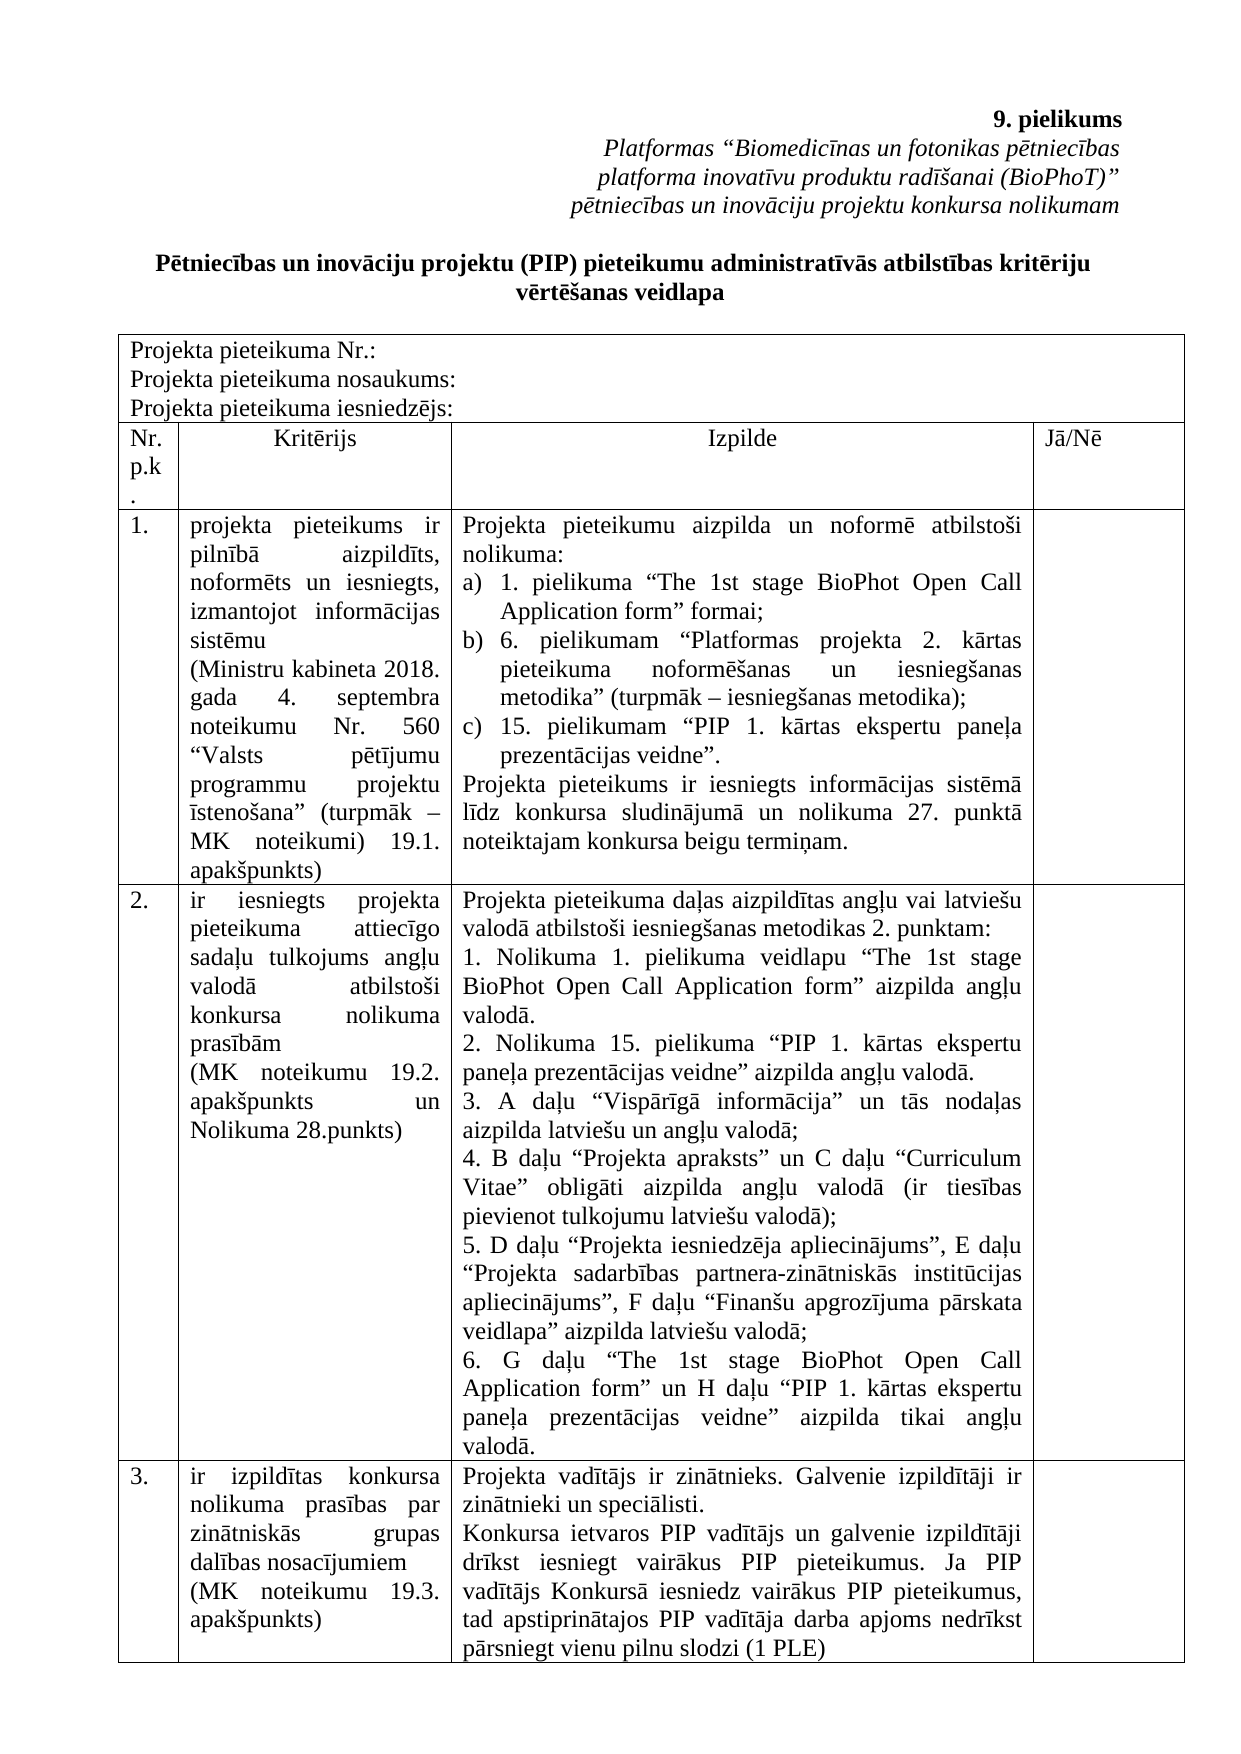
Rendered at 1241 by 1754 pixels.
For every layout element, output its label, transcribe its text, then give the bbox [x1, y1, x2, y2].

table_cell ir izpildītas konkursa nolikuma prasības par zinātniskās grupas dalības nosacījumiem (MK noteikumu 19.3. apakšpunkts) [179, 1461, 451, 1662]
table_cell Nr. p.k. [119, 423, 178, 509]
text Platformas “Biomedicīnas un fotonikas pētniecības [118, 133, 1122, 162]
text 9. pielikums [118, 104, 1122, 133]
table_cell [1034, 510, 1184, 884]
text Pētniecības un inovāciju projektu (PIP) pieteikumu administratīvās atbilstības kritēriju vērtēšanas veidlapa [118, 248, 1122, 306]
table_cell Projekta vadītājs ir zinātnieks. Galvenie izpildītāji ir zinātnieki un speciālisti. Konkursa ietvaros PIP vadītājs un galvenie izpildītāji drīkst iesniegt vairākus PIP pieteikumus. Ja PIP vadītājs Konkursā iesniedz vairākus PIP pieteikumus, tad apstiprinātajos PIP vadītāja darba apjoms nedrīkst pārsniegt vienu pilnu slodzi (1 PLE) [452, 1461, 1033, 1662]
table_cell ir iesniegts projekta pieteikuma attiecīgo sadaļu tulkojums angļu valodā atbilstoši konkursa nolikuma prasībām (MK noteikumu 19.2. apakšpunkts un Nolikuma 28.punkts) [179, 885, 451, 1460]
table_header Projekta pieteikuma Nr.: Projekta pieteikuma nosaukums: Projekta pieteikuma iesniedzējs: [119, 335, 1184, 422]
table_cell Projekta pieteikumu aizpilda un noformē atbilstoši nolikuma: 1. pielikuma “The 1st stage BioPhot Open Call Application form” formai; 6. pielikumam “Platformas projekta 2. kārtas pieteikuma noformēšanas un iesniegšanas metodika” (turpmāk – iesniegšanas metodika); 15. pielikumam “PIP 1. kārtas ekspertu paneļa prezentācijas veidne”. Projekta pieteikums ir iesniegts informācijas sistēmā līdz konkursa sludinājumā un nolikuma 27. punktā noteiktajam konkursa beigu termiņam. [452, 510, 1033, 884]
table_cell 1. [119, 510, 178, 884]
table_cell [1034, 885, 1184, 1460]
table_cell Kritērijs [179, 423, 451, 509]
text pētniecības un inovāciju projektu konkursa nolikumam [118, 191, 1122, 219]
table_cell 3. [119, 1461, 178, 1662]
table_cell [1034, 1461, 1184, 1662]
text platforma inovatīvu produktu radīšanai (BioPhoT)” [118, 162, 1122, 191]
table_cell projekta pieteikums ir pilnībā aizpildīts, noformēts un iesniegts, izmantojot informācijas sistēmu (Ministru kabineta 2018. gada 4. septembra noteikumu Nr. 560 “Valsts pētījumu programmu projektu īstenošana” (turpmāk – MK noteikumi) 19.1. apakšpunkts) [179, 510, 451, 884]
table_cell 2. [119, 885, 178, 1460]
table_cell Jā/Nē [1034, 423, 1184, 509]
table_cell Izpilde [452, 423, 1033, 509]
table_cell Projekta pieteikuma daļas aizpildītas angļu vai latviešu valodā atbilstoši iesniegšanas metodikas 2. punktam: 1. Nolikuma 1. pielikuma veidlapu “The 1st stage BioPhot Open Call Application form” aizpilda angļu valodā. 2. Nolikuma 15. pielikuma “PIP 1. kārtas ekspertu paneļa prezentācijas veidne” aizpilda angļu valodā. 3. A daļu “Vispārīgā informācija” un tās nodaļas aizpilda latviešu un angļu valodā; 4. B daļu “Projekta apraksts” un C daļu “Curriculum Vitae” obligāti aizpilda angļu valodā (ir tiesības pievienot tulkojumu latviešu valodā); 5. D daļu “Projekta iesniedzēja apliecinājums”, E daļu “Projekta sadarbības partnera-zinātniskās institūcijas apliecinājums”, F daļu “Finanšu apgrozījuma pārskata veidlapa” aizpilda latviešu valodā; 6. G daļu “The 1st stage BioPhot Open Call Application form” un H daļu “PIP 1. kārtas ekspertu paneļa prezentācijas veidne” aizpilda tikai angļu valodā. [452, 885, 1033, 1460]
